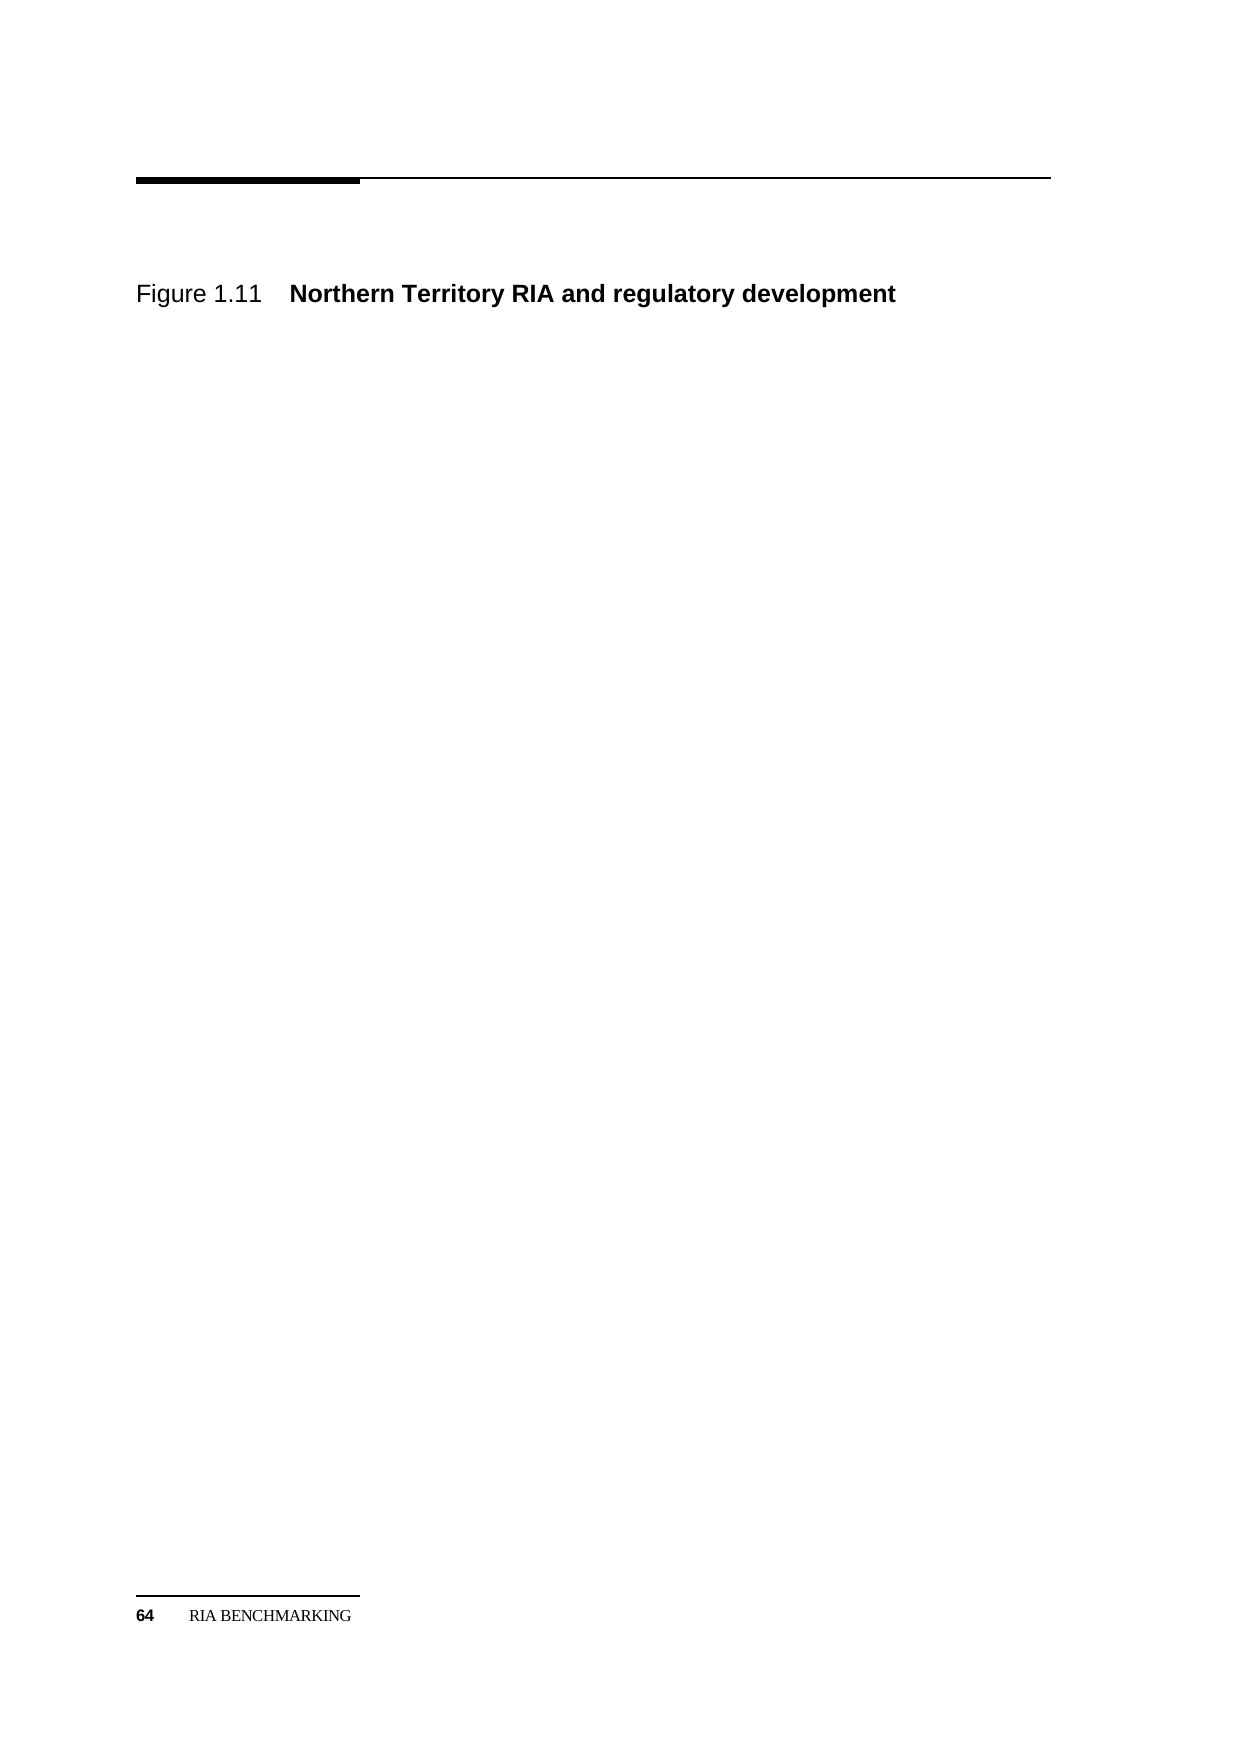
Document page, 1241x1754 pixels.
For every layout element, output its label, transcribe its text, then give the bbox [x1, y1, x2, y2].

title Figure 1.11 Northern Territory RIA and regulatory development [136, 279, 1051, 308]
